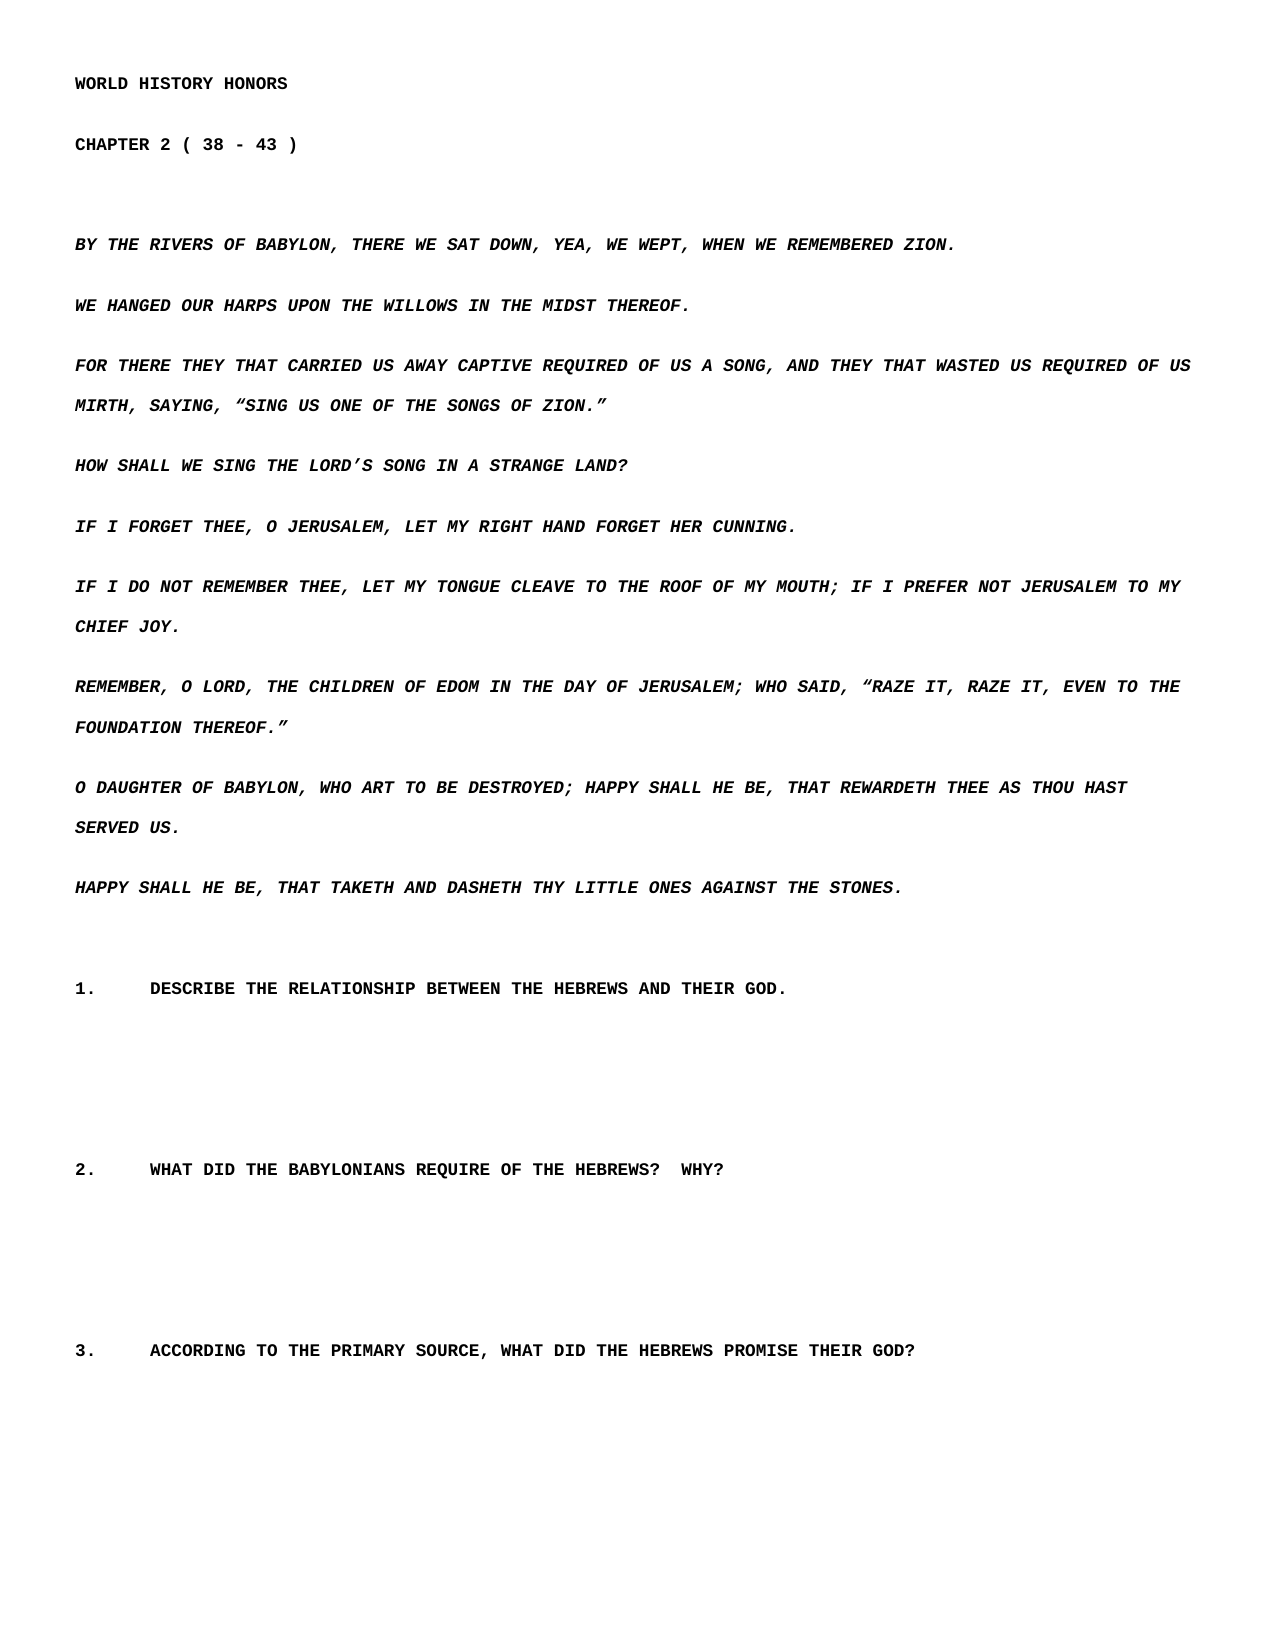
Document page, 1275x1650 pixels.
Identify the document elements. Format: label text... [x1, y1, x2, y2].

text HOW SHALL WE SING THE LORD’S SONG IN A STRANGE LAND? [75, 457, 1200, 477]
text O DAUGHTER OF BABYLON, WHO ART TO BE DESTROYED; HAPPY SHALL HE BE, THAT REWARDETH THEE AS THOU HAST [75, 779, 1200, 799]
text SERVED US. [75, 819, 1200, 839]
text 2. WHAT DID THE BABYLONIANS REQUIRE OF THE HEBREWS? WHY? [75, 1161, 1200, 1181]
text FOUNDATION THEREOF.” [75, 718, 1200, 738]
text FOR THERE THEY THAT CARRIED US AWAY CAPTIVE REQUIRED OF US A SONG, AND THEY THAT WASTED US REQUIRED OF US [75, 356, 1200, 377]
text 1. DESCRIBE THE RELATIONSHIP BETWEEN THE HEBREWS AND THEIR GOD. [75, 980, 1200, 1000]
text REMEMBER, O LORD, THE CHILDREN OF EDOM IN THE DAY OF JERUSALEM; WHO SAID, “RAZE IT, RAZE IT, EVEN TO THE [75, 678, 1200, 698]
text IF I DO NOT REMEMBER THEE, LET MY TONGUE CLEAVE TO THE ROOF OF MY MOUTH; IF I PREFER NOT JERUSALEM TO MY [75, 578, 1200, 598]
text CHIEF JOY. [75, 618, 1200, 638]
text WORLD HISTORY HONORS [75, 75, 1200, 95]
text CHAPTER 2 ( 38 - 43 ) [75, 135, 1200, 155]
text 3. ACCORDING TO THE PRIMARY SOURCE, WHAT DID THE HEBREWS PROMISE THEIR GOD? [75, 1342, 1200, 1362]
text MIRTH, SAYING, “SING US ONE OF THE SONGS OF ZION.” [75, 397, 1200, 417]
text HAPPY SHALL HE BE, THAT TAKETH AND DASHETH THY LITTLE ONES AGAINST THE STONES. [75, 879, 1200, 899]
text WE HANGED OUR HARPS UPON THE WILLOWS IN THE MIDST THEREOF. [75, 296, 1200, 316]
text BY THE RIVERS OF BABYLON, THERE WE SAT DOWN, YEA, WE WEPT, WHEN WE REMEMBERED ZION. [75, 236, 1200, 256]
text IF I FORGET THEE, O JERUSALEM, LET MY RIGHT HAND FORGET HER CUNNING. [75, 517, 1200, 537]
